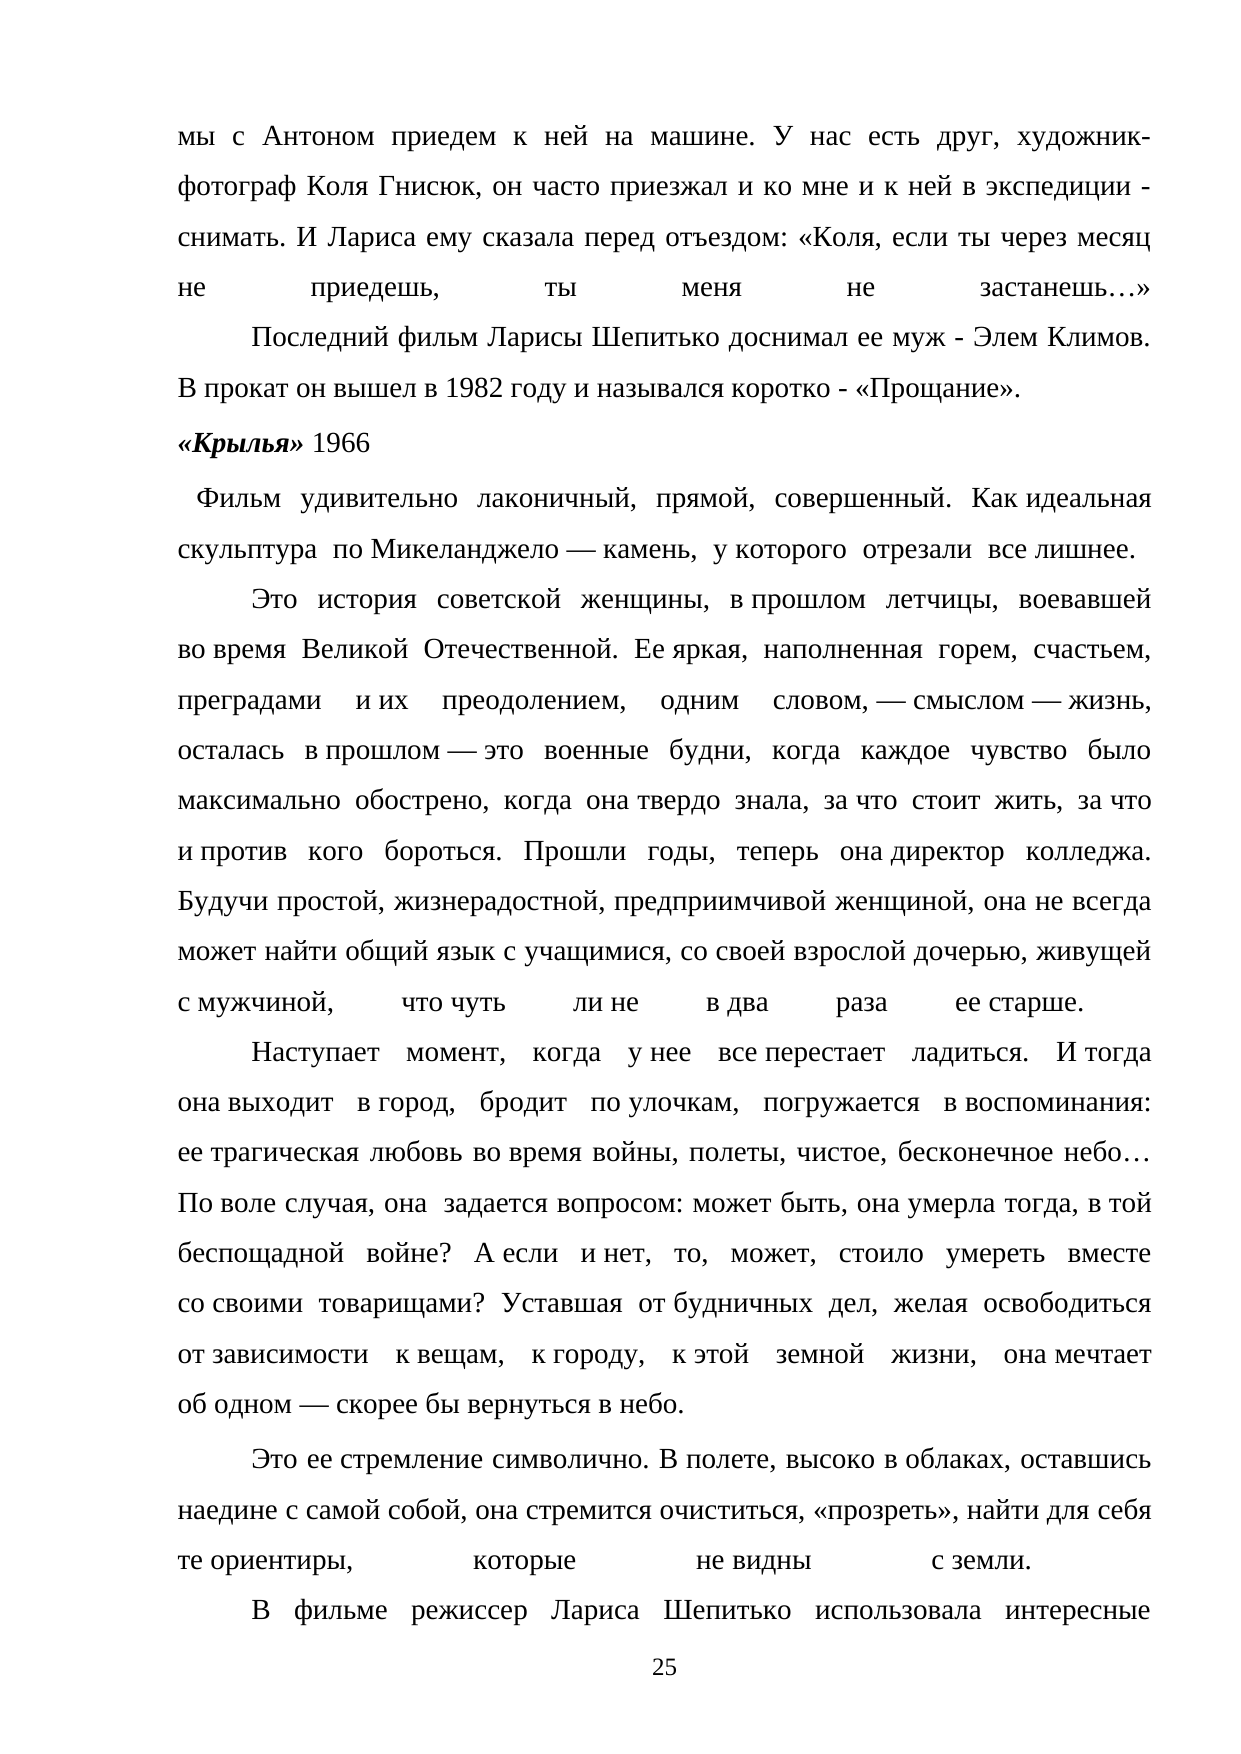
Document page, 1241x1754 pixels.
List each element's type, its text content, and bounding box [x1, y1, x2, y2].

text «Крылья» 1966 [177, 425, 1152, 459]
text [177, 1442, 1152, 1626]
text Фильм удивительно лаконичный, прямой, совершенный. Как идеальная скульптура по Микеланджело — камень, у которого отрезали все лишнее. Это история советской женщины, в прошлом летчицы, воевавшей во время Великой Отечественной. Ее яркая, наполненная горем, счастьем, преградами и их преодолением, одним словом, — смыслом — жизнь, осталась в прошлом — это военные будни, когда каждое чувство было максимально обострено, когда она твердо знала, за что стоит жить, за что и против кого бороться. Прошли годы, теперь она директор колледжа. Будучи простой, жизнерадостной, предприимчивой женщиной, она не всегда может найти общий язык с учащимися, со своей взрослой дочерью, живущей с мужчиной, что чуть ли не в два раза ее старше. Наступает момент, когда у нее все перестает ладиться. И тогда она выходит в город, бродит по улочкам, погружается в воспоминания: ее трагическая любовь во время войны, полеты, чистое, бесконечное небо… По воле случая, она задается вопросом: может быть, она умерла тогда, в той беспощадной войне? А если и нет, то, может, стоило умереть вместе со своими товарищами? Уставшая от будничных дел, желая освободиться от зависимости к вещам, к городу, к этой земной жизни, она мечтает об одном — скорее бы вернуться в небо. [177, 481, 1152, 1420]
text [177, 118, 1152, 403]
